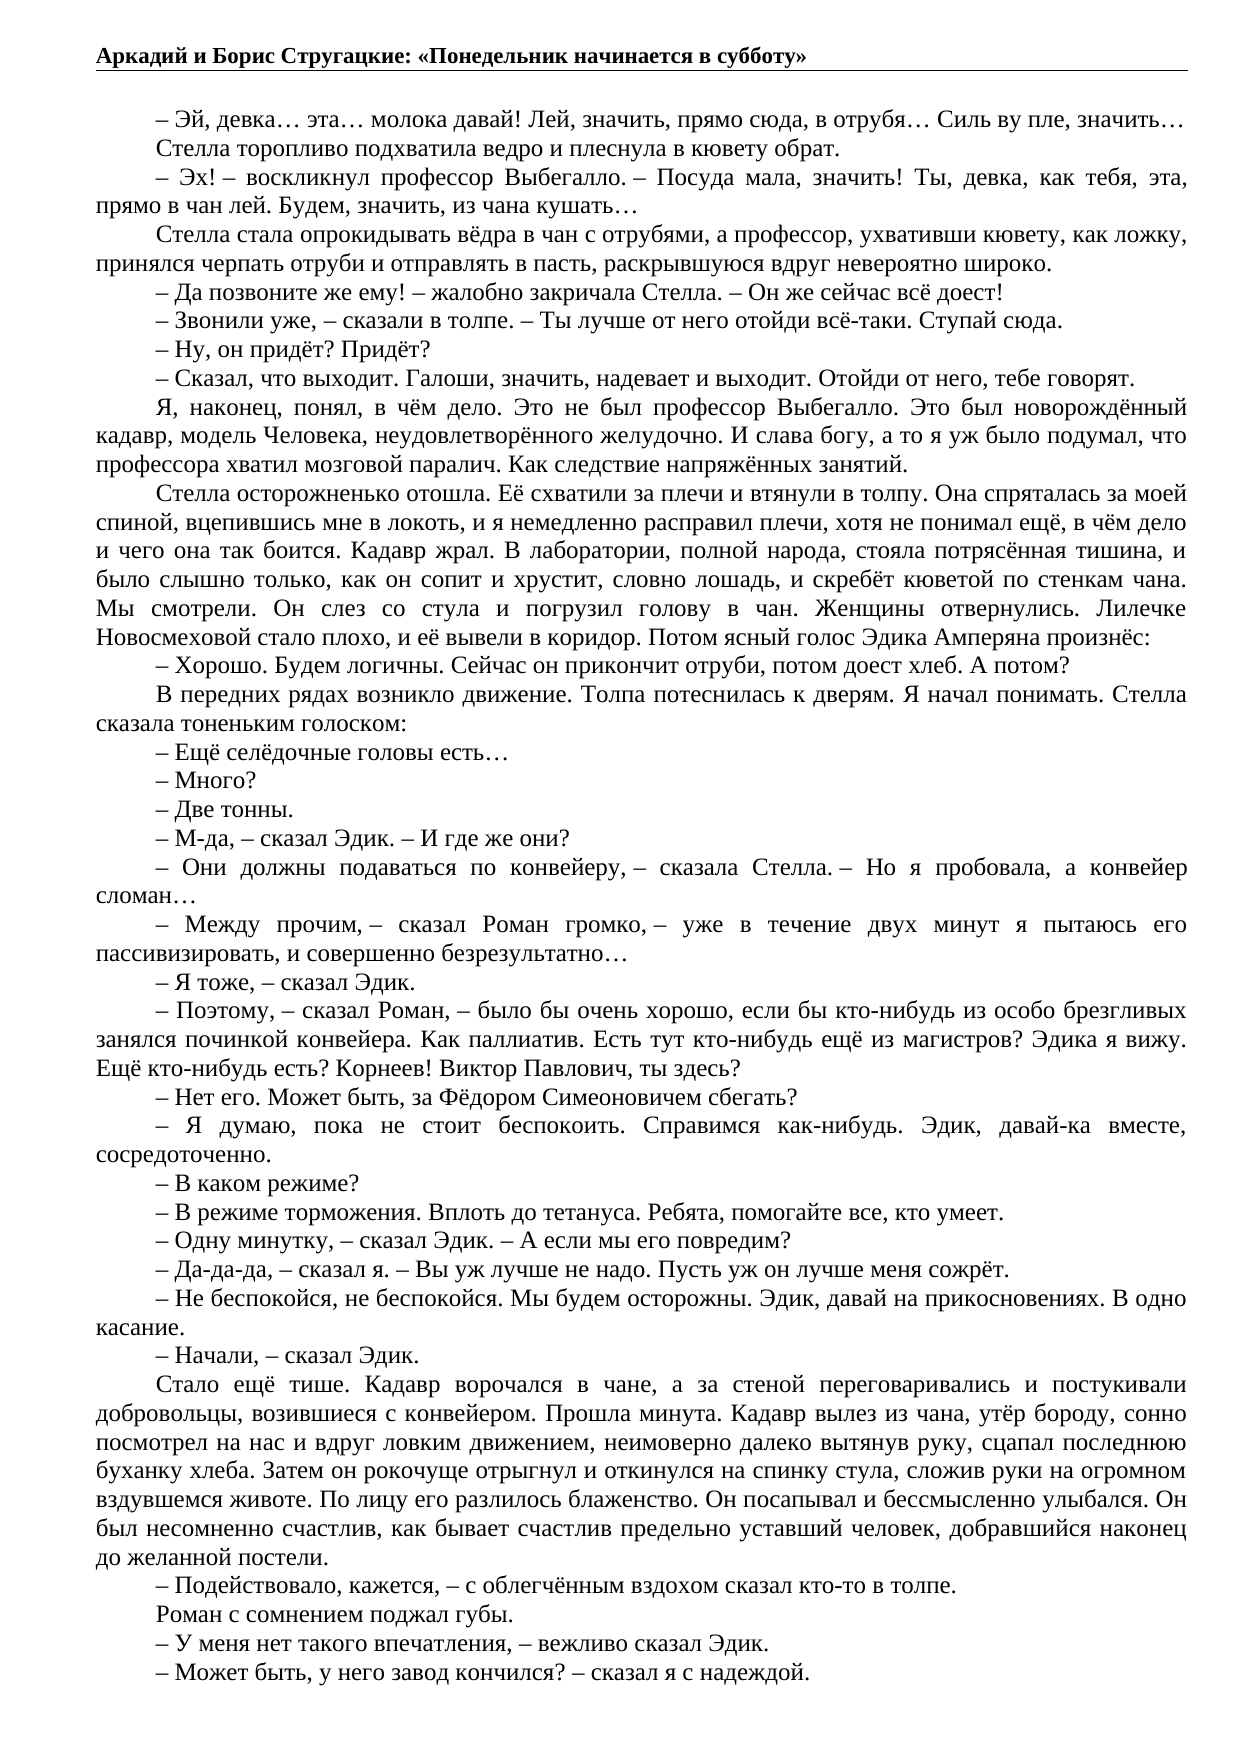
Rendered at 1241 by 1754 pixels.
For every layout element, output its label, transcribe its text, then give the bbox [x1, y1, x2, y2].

text – В режиме торможения. Вплоть до тетануса. Ребята, помогайте все, кто умеет. [96, 1197, 1188, 1225]
text – Между прочим, – сказал Роман громко, – уже в течение двух минут я пытаюсь его пассивизировать, и совершенно безрезультатно… [96, 909, 1188, 967]
text – Эх! – воскликнул профессор Выбегалло. – Посуда мала, значить! Ты, девка, как тебя, эта, прямо в чан лей. Будем, значить, из чана кушать… [96, 162, 1188, 219]
text – Не беспокойся, не беспокойся. Мы будем осторожны. Эдик, давай на прикосновениях. В одно касание. [96, 1283, 1188, 1340]
text – У меня нет такого впечатления, – вежливо сказал Эдик. [96, 1628, 1188, 1657]
text – Они должны подаваться по конвейеру, – сказала Стелла. – Но я пробовала, а конвейер сломан… [96, 852, 1188, 909]
text Стало ещё тише. Кадавр ворочался в чане, а за стеной переговаривались и постукивали добровольцы, возившиеся с конвейером. Прошла минута. Кадавр вылез из чана, утёр бороду, сонно посмотрел на нас и вдруг ловким движением, неимоверно далеко вытянув руку, сцапал последнюю буханку хлеба. Затем он рокочуще отрыгнул и откинулся на спинку стула, сложив руки на огромном вздувшемся животе. По лицу его разлилось блаженство. Он посапывал и бессмысленно улыбался. Он был несомненно счастлив, как бывает счастлив предельно уставший человек, добравшийся наконец до желанной постели. [96, 1369, 1188, 1570]
text – Ну, он придёт? Придёт? [96, 334, 1188, 363]
text – Поэтому, – сказал Роман, – было бы очень хорошо, если бы кто-нибудь из особо брезгливых занялся починкой конвейера. Как паллиатив. Есть тут кто-нибудь ещё из магистров? Эдика я вижу. Ещё кто-нибудь есть? Корнеев! Виктор Павлович, ты здесь? [96, 995, 1188, 1082]
text – Да-да-да, – сказал я. – Вы уж лучше не надо. Пусть уж он лучше меня сожрёт. [96, 1254, 1188, 1283]
text В передних рядах возникло движение. Толпа потеснилась к дверям. Я начал понимать. Стелла сказала тоненьким голоском: [96, 679, 1188, 737]
text – Подействовало, кажется, – с облегчённым вздохом сказал кто-то в толпе. [96, 1570, 1188, 1599]
text – Нет его. Может быть, за Фёдором Симеоновичем сбегать? [96, 1082, 1188, 1110]
text – Звонили уже, – сказали в толпе. – Ты лучше от него отойди всё-таки. Ступай сюда. [96, 305, 1188, 334]
text – Я тоже, – сказал Эдик. [96, 967, 1188, 995]
text Стелла торопливо подхватила ведро и плеснула в кювету обрат. [96, 133, 1188, 162]
text Стелла стала опрокидывать вёдра в чан с отрубями, а профессор, ухвативши кювету, как ложку, принялся черпать отруби и отправлять в пасть, раскрывшуюся вдруг невероятно широко. [96, 219, 1188, 277]
text – Может быть, у него завод кончился? – сказал я с надеждой. [96, 1657, 1188, 1685]
text – Я думаю, пока не стоит беспокоить. Справимся как-нибудь. Эдик, давай-ка вместе, сосредоточенно. [96, 1110, 1188, 1168]
text – Начали, – сказал Эдик. [96, 1340, 1188, 1369]
text – Да позвоните же ему! – жалобно закричала Стелла. – Он же сейчас всё доест! [96, 277, 1188, 305]
text Я, наконец, понял, в чём дело. Это не был профессор Выбегалло. Это был новорождённый кадавр, модель Человека, неудовлетворённого желудочно. И слава богу, а то я уж было подумал, что профессора хватил мозговой паралич. Как следствие напряжённых занятий. [96, 392, 1188, 478]
text – Много? [96, 765, 1188, 794]
text – Сказал, что выходит. Галоши, значить, надевает и выходит. Отойди от него, тебе говорят. [96, 363, 1188, 392]
text Стелла осторожненько отошла. Её схватили за плечи и втянули в толпу. Она спряталась за моей спиной, вцепившись мне в локоть, и я немедленно расправил плечи, хотя не понимал ещё, в чём дело и чего она так боится. Кадавр жрал. В лаборатории, полной народа, стояла потрясённая тишина, и было слышно только, как он сопит и хрустит, словно лошадь, и скребёт кюветой по стенкам чана. Мы смотрели. Он слез со стула и погрузил голову в чан. Женщины отвернулись. Лилечке Новосмеховой стало плохо, и её вывели в коридор. Потом ясный голос Эдика Амперяна произнёс: [96, 478, 1188, 650]
text – Две тонны. [96, 794, 1188, 823]
text Роман с сомнением поджал губы. [96, 1599, 1188, 1628]
text – Хорошо. Будем логичны. Сейчас он прикончит отруби, потом доест хлеб. А потом? [96, 650, 1188, 679]
text – Ещё селёдочные головы есть… [96, 737, 1188, 765]
text – М-да, – сказал Эдик. – И где же они? [96, 823, 1188, 852]
text – В каком режиме? [96, 1168, 1188, 1197]
text – Эй, девка… эта… молока давай! Лей, значить, прямо сюда, в отрубя… Силь ву пле, значить… [96, 104, 1188, 133]
text – Одну минутку, – сказал Эдик. – А если мы его повредим? [96, 1225, 1188, 1254]
